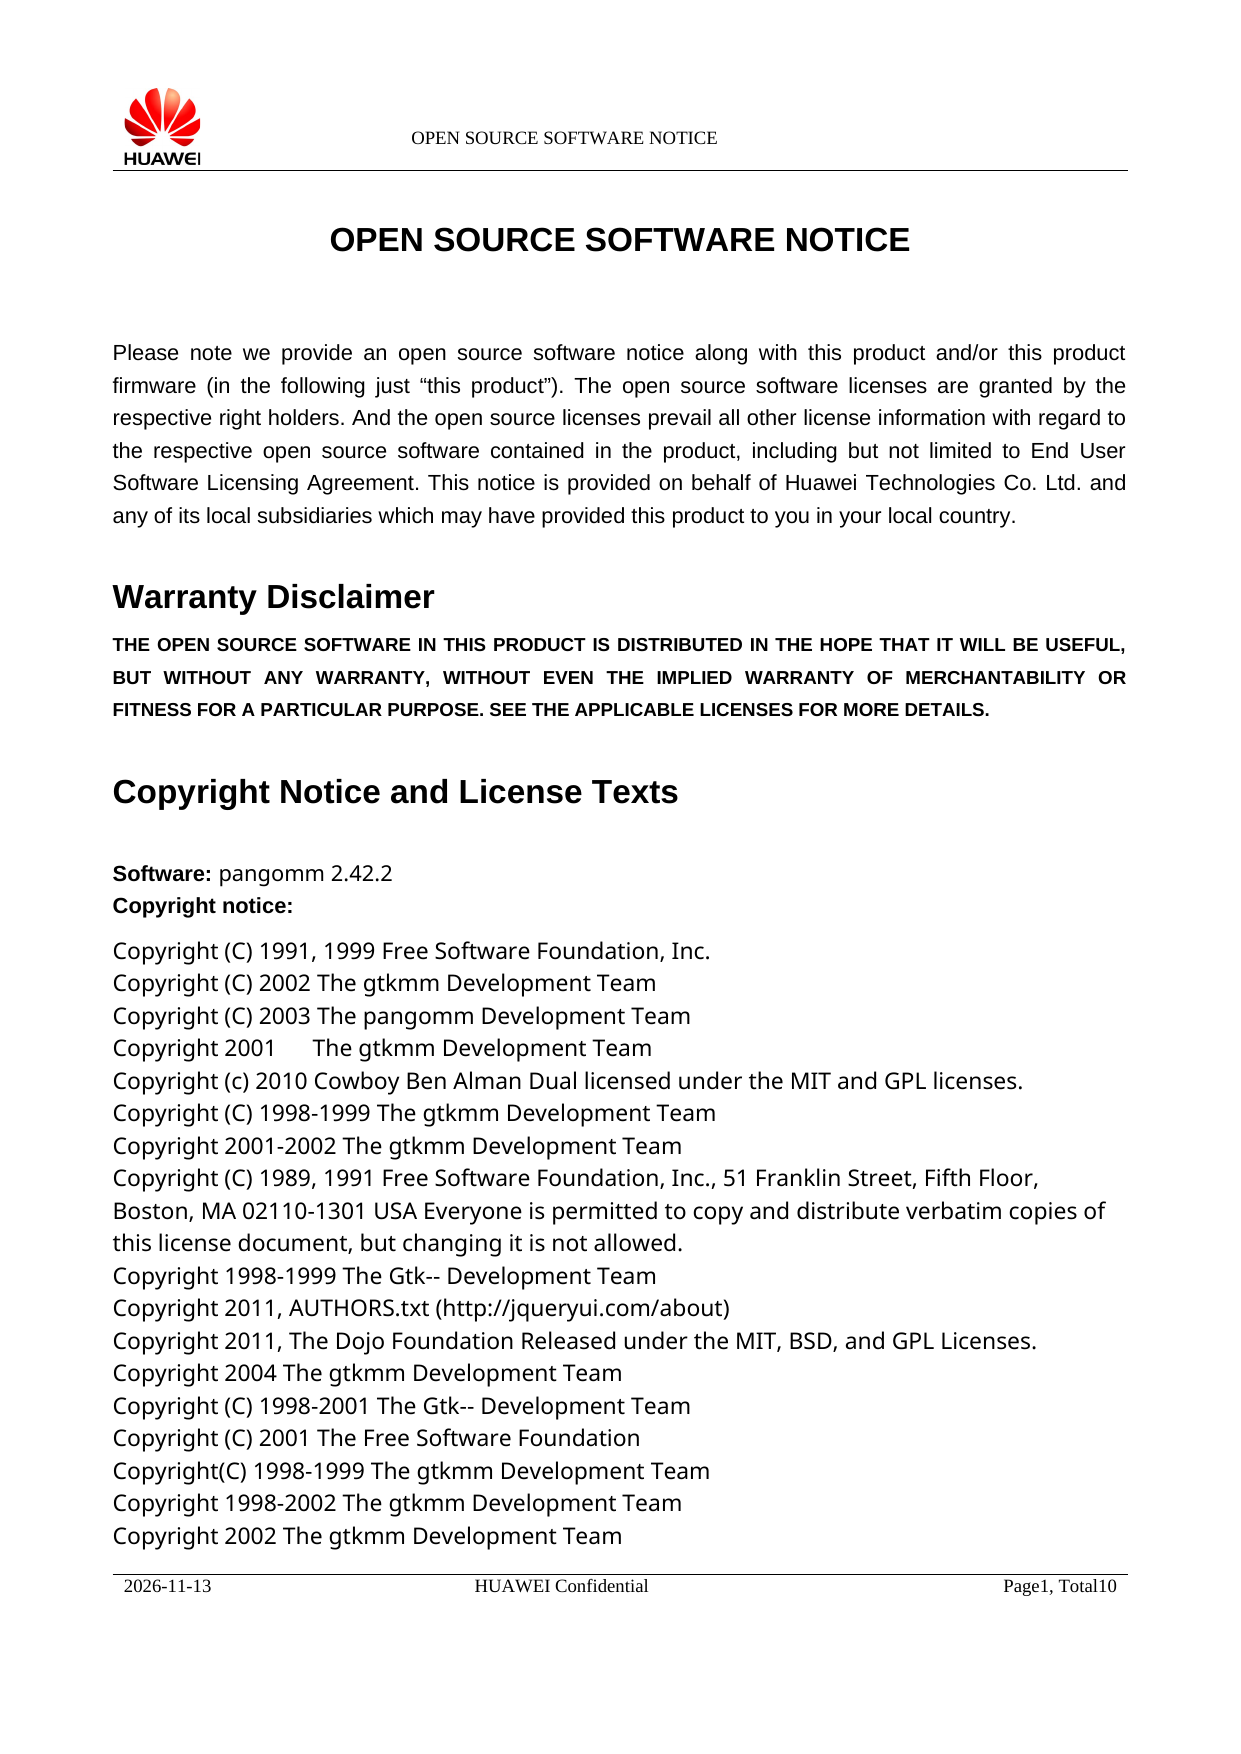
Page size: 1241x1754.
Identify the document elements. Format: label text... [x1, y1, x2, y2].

text Warranty Disclaimer [112, 564, 1128, 629]
text The open source software in this product is distributed in the hope that it will be useful, but WITHOUT ANY WARRANTY, without even the implied warranty of MERCHANTABILITY or FITNESS FOR A PARTICULAR PURPOSE. See the applicable licenses for more details. [112, 629, 1128, 726]
picture [124, 88, 201, 165]
title Software: pangomm 2.42.2 [112, 856, 1128, 889]
text Copyright Notice and License Texts [112, 759, 1128, 824]
text OPEN SOURCE SOFTWARE NOTICE [112, 206, 1128, 271]
text Copyright notice: [112, 889, 1128, 921]
text Please note we provide an open source software notice along with this product and/or this product firmware (in the following just “this product”). The open source software licenses are granted by the respective right holders. And the open source licenses prevail all other license information with regard to the respective open source software contained in the product, including but not limited to End User Software Licensing Agreement. This notice is provided on behalf of Huawei Technologies Co. Ltd. and any of its local subsidiaries which may have provided this product to you in your local country. [112, 336, 1128, 531]
